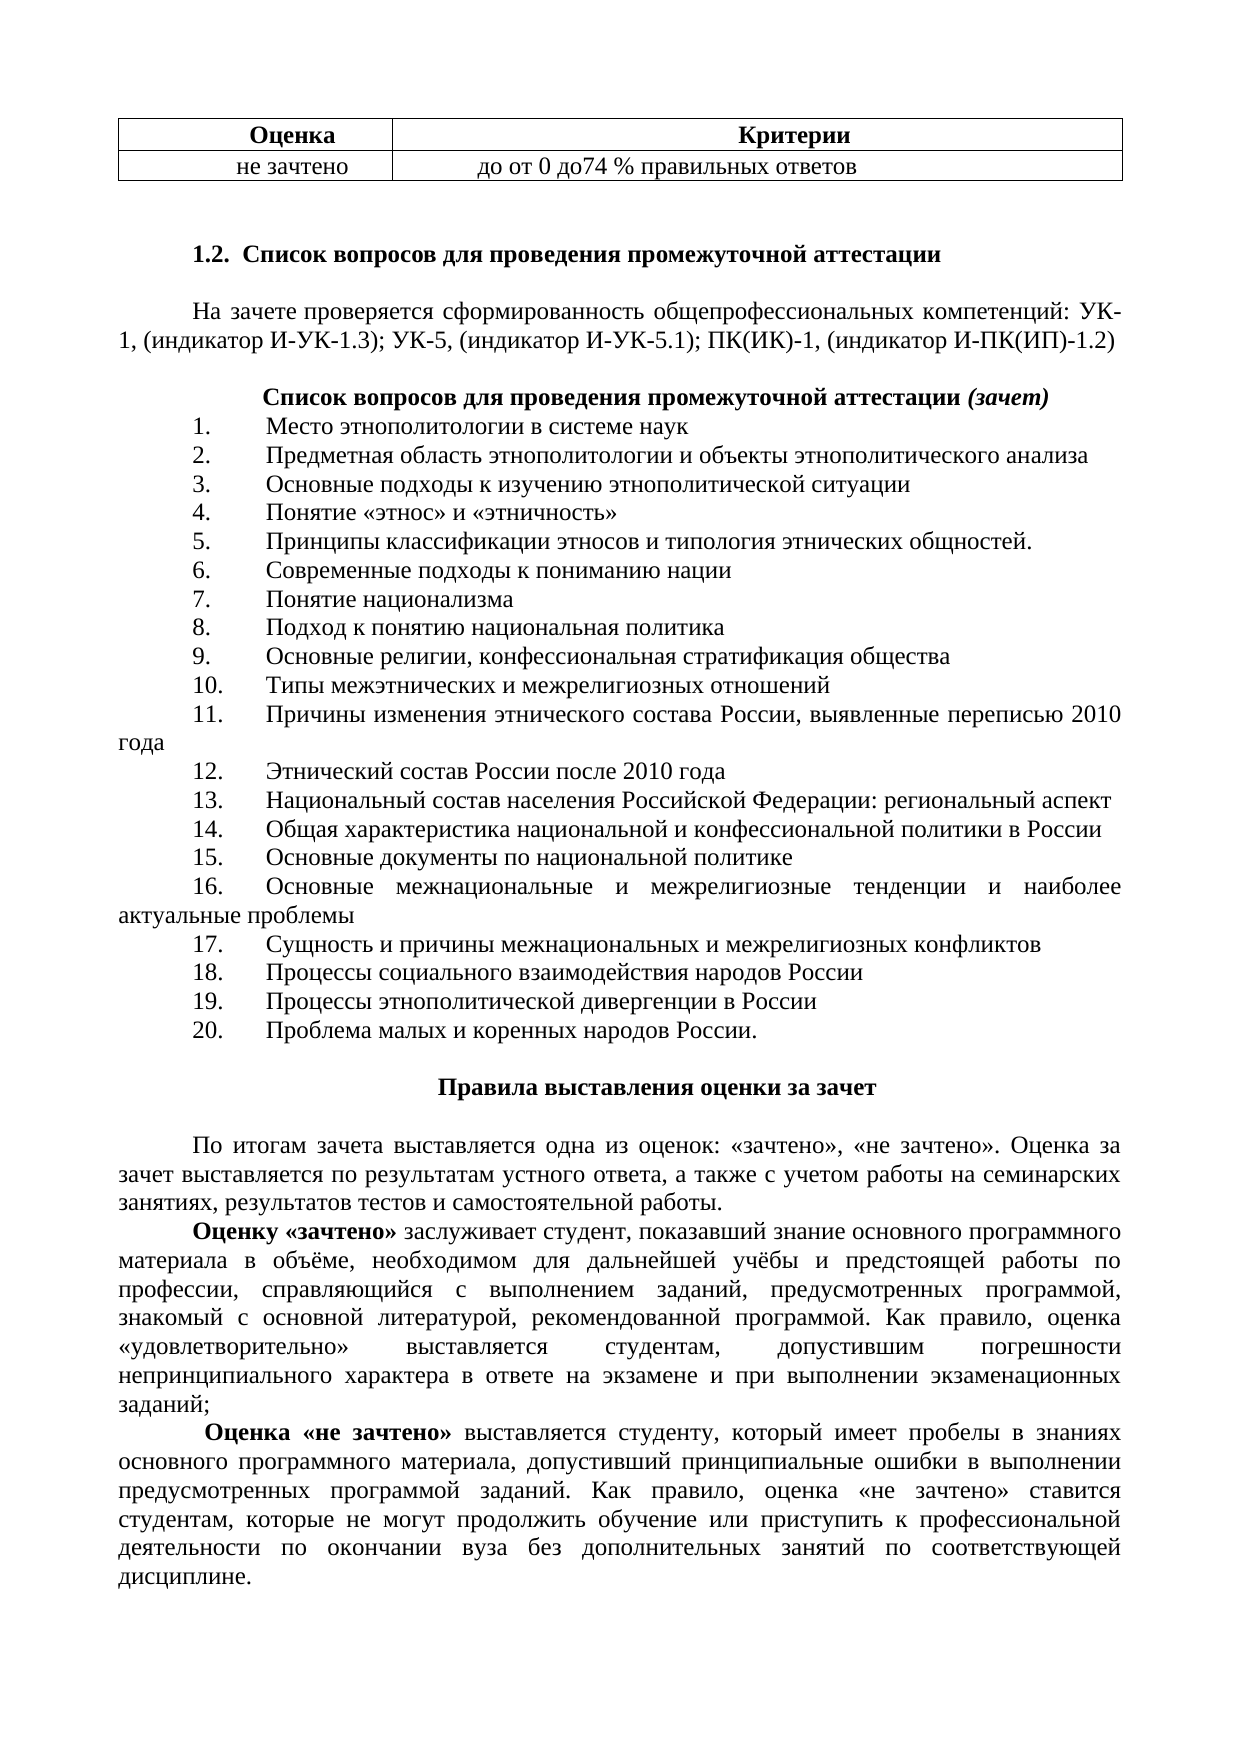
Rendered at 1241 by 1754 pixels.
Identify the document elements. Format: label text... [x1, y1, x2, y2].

text 7. Понятие национализма [118, 584, 1122, 612]
text 3. Основные подходы к изучению этнополитической ситуации [118, 469, 1122, 497]
text 15. Основные документы по национальной политике [118, 842, 1122, 871]
text 9. Основные религии, конфессиональная стратификация общества [118, 641, 1122, 670]
table_header Оценка [119, 119, 392, 150]
text 1.2. Список вопросов для проведения промежуточной аттестации [118, 239, 1122, 267]
text На зачете проверяется сформированность общепрофессиональных компетенций: УК-1, (индикатор И-УК-1.3); УК-5, (индикатор И-УК-5.1); ПК(ИК)-1, (индикатор И-ПК(ИП)-1.2) [118, 296, 1122, 354]
text 14. Общая характеристика национальной и конфессиональной политики в России [118, 814, 1122, 842]
text 8. Подход к понятию национальная политика [118, 612, 1122, 641]
text 1. Место этнополитологии в системе наук [118, 411, 1122, 440]
text 12. Этнический состав России после 2010 года [118, 756, 1122, 785]
text 5. Принципы классификации этносов и типология этнических общностей. [118, 526, 1122, 555]
text 6. Современные подходы к пониманию нации [118, 555, 1122, 584]
text Оценка «не зачтено» выставляется студенту, который имеет пробелы в знаниях основного программного материала, допустивший принципиальные ошибки в выполнении предусмотренных программой заданий. Как правило, оценка «не зачтено» ставится студентам, которые не могут продолжить обучение или приступить к профессиональной деятельности по окончании вуза без дополнительных занятий по соответствующей дисциплине. [118, 1417, 1122, 1590]
table_cell до от 0 до74 % правильных ответов [393, 151, 1122, 180]
table_cell не зачтено [119, 151, 392, 180]
text 17. Сущность и причины межнациональных и межрелигиозных конфликтов [118, 929, 1122, 957]
text 20. Проблема малых и коренных народов России. [118, 1015, 1122, 1044]
text Правила выставления оценки за зачет [118, 1072, 1122, 1101]
table_header Критерии [393, 119, 1122, 150]
text 16. Основные межнациональные и межрелигиозные тенденции и наиболее актуальные проблемы [118, 871, 1122, 929]
text 2. Предметная область этнополитологии и объекты этнополитического анализа [118, 440, 1122, 469]
text 19. Процессы этнополитической дивергенции в России [118, 986, 1122, 1015]
text 10. Типы межэтнических и межрелигиозных отношений [118, 670, 1122, 699]
text 11. Причины изменения этнического состава России, выявленные переписью 2010 года [118, 699, 1122, 756]
text Список вопросов для проведения промежуточной аттестации (зачет) [118, 382, 1122, 411]
text 13. Национальный состав населения Российской Федерации: региональный аспект [118, 785, 1122, 814]
text 4. Понятие «этнос» и «этничность» [118, 497, 1122, 526]
text Оценку «зачтено» заслуживает студент, показавший знание основного программного материала в объёме, необходимом для дальнейшей учёбы и предстоящей работы по профессии, справляющийся с выполнением заданий, предусмотренных программой, знакомый с основной литературой, рекомендованной программой. Как правило, оценка «удовлетворительно» выставляется студентам, допустившим погрешности непринципиального характера в ответе на экзамене и при выполнении экзаменационных заданий; [118, 1216, 1122, 1417]
text 18. Процессы социального взаимодействия народов России [118, 957, 1122, 986]
text По итогам зачета выставляется одна из оценок: «зачтено», «не зачтено». Оценка за зачет выставляется по результатам устного ответа, а также с учетом работы на семинарских занятиях, результатов тестов и самостоятельной работы. [118, 1130, 1122, 1216]
